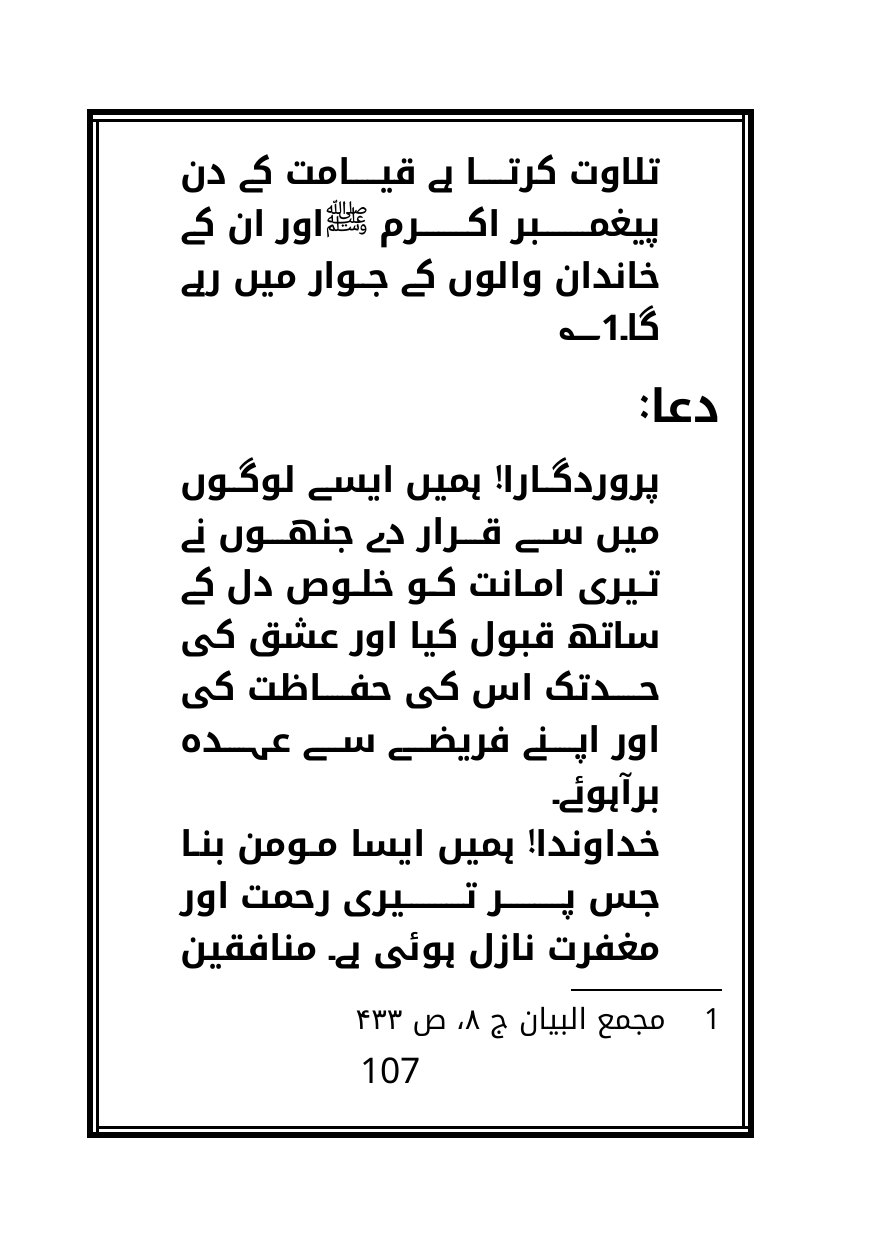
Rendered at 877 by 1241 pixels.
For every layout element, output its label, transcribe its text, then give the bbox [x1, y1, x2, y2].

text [180, 815, 661, 971]
subtitle دعا: [120, 363, 721, 450]
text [180, 142, 661, 351]
text پروردگارا! ہمیں ایسے لوگوں میں سے قرار دے جنھوں نے تیری امانت کو خلوص دل کے ساتھ قبول کیا اور عشق کی حدتک اس کی حفاظت کی اور اپنے فریضے سے عہدہ برآہوئے۔ [180, 450, 661, 815]
